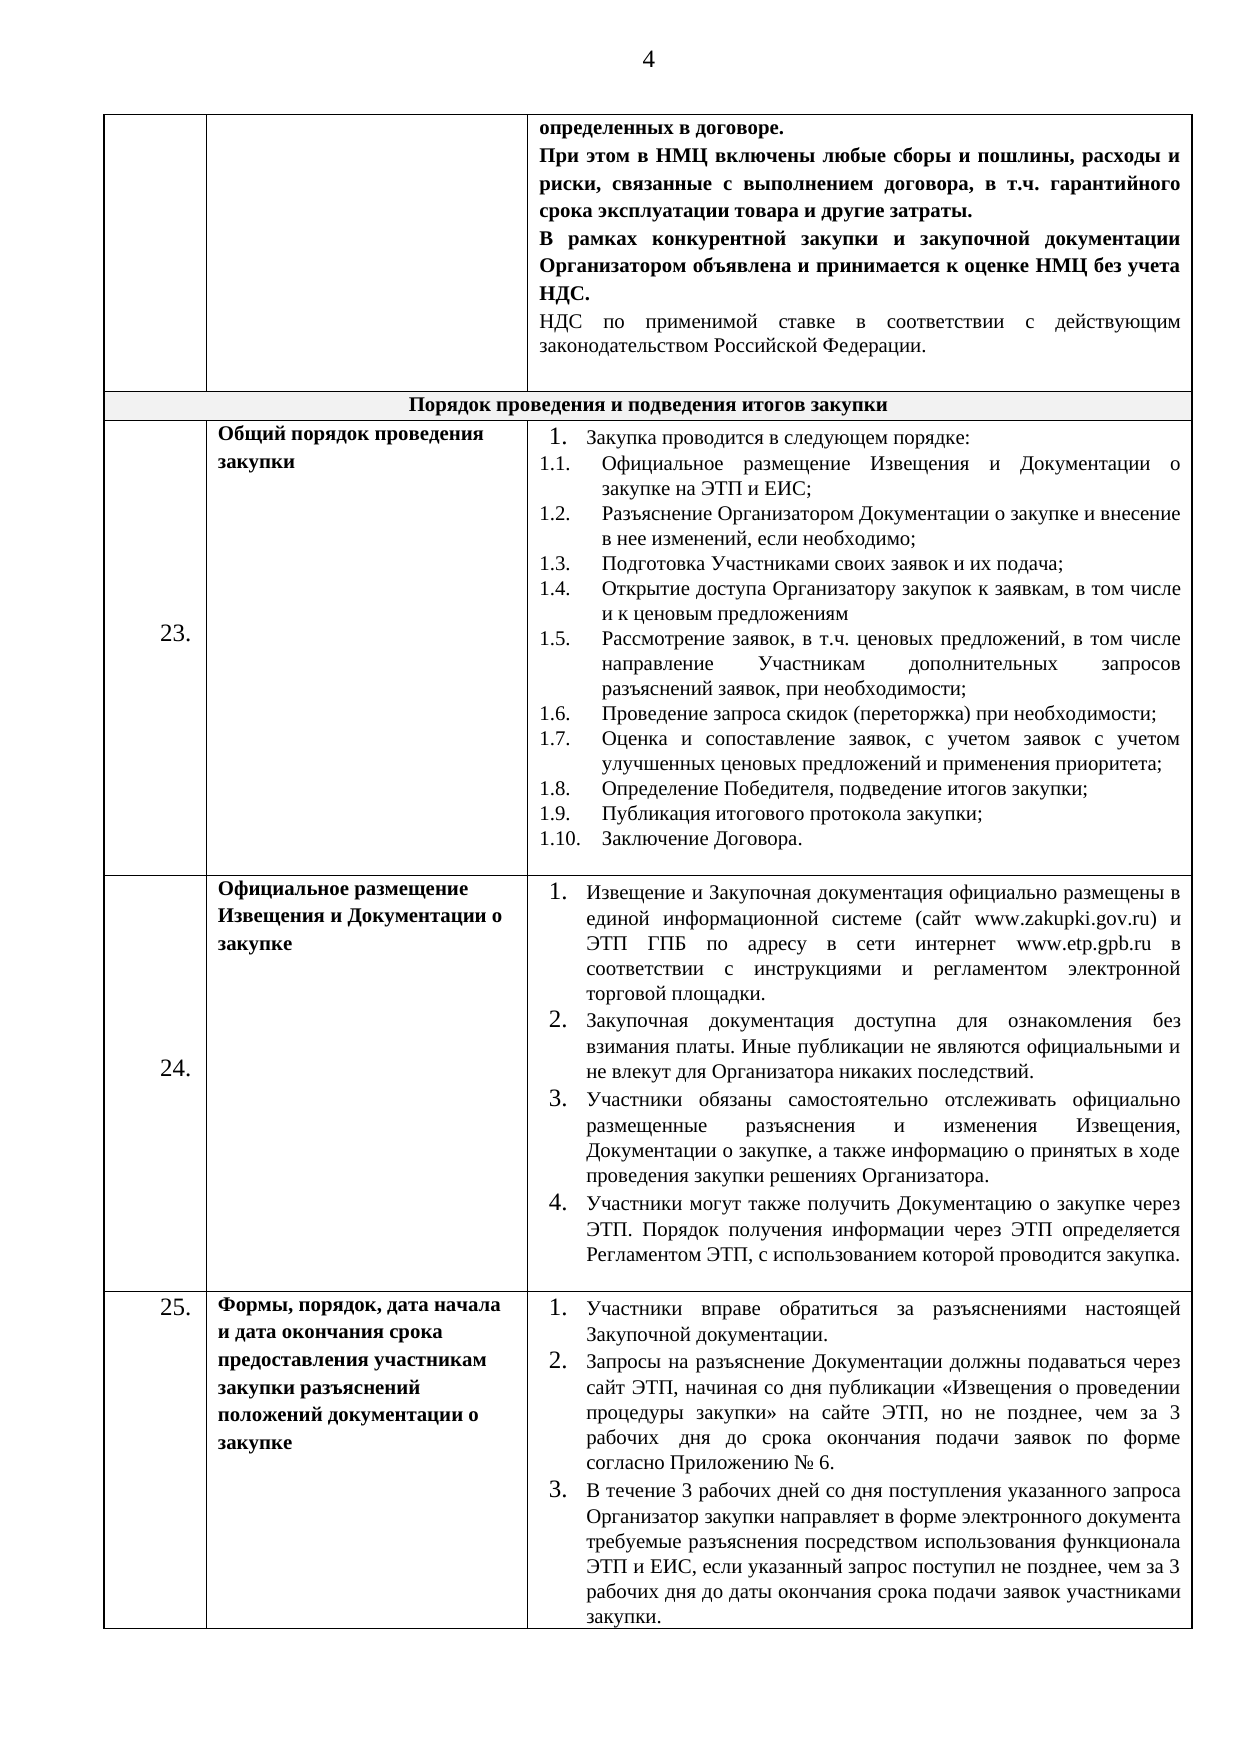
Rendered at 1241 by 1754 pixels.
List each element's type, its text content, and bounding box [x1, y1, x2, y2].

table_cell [207, 1292, 527, 1628]
table_cell [105, 115, 206, 391]
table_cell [207, 115, 527, 391]
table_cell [528, 1292, 1191, 1628]
table_cell [105, 876, 206, 1291]
table_cell Официальное размещение Извещения и Документации о закупке [207, 876, 527, 1291]
table_cell [105, 1292, 206, 1628]
table_cell Извещение и Закупочная документация официально размещены в единой информационной системе (сайт www.zakupki.gov.ru) и ЭТП ГПБ по адресу в сети интернет www.etp.gpb.ru в соответствии с инструкциями и регламентом электронной торговой площадки. Закупочная документация доступна для ознакомления без взимания платы. Иные публикации не являются официальными и не влекут для Организатора никаких последствий. Участники обязаны самостоятельно отслеживать официально размещенные разъяснения и изменения Извещения, Документации о закупке, а также информацию о принятых в ходе проведения закупки решениях Организатора. Участники могут также получить Документацию о закупке через ЭТП. Порядок получения информации через ЭТП определяется Регламентом ЭТП, с использованием которой проводится закупка. [528, 876, 1191, 1291]
table_cell Закупка проводится в следующем порядке: Официальное размещение Извещения и Документации о закупке на ЭТП и ЕИС; Разъяснение Организатором Документации о закупке и внесение в нее изменений, если необходимо; Подготовка Участниками своих заявок и их подача; Открытие доступа Организатору закупок к заявкам, в том числе и к ценовым предложениям Рассмотрение заявок, в т.ч. ценовых предложений, в том числе направление Участникам дополнительных запросов разъяснений заявок, при необходимости; Проведение запроса скидок (переторжка) при необходимости; Оценка и сопоставление заявок, с учетом заявок с учетом улучшенных ценовых предложений и применения приоритета; Определение Победителя, подведение итогов закупки; Публикация итогового протокола закупки; Заключение Договора. [528, 421, 1191, 875]
table_cell Общий порядок проведения закупки [207, 421, 527, 875]
table_cell [105, 421, 206, 875]
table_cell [528, 115, 1191, 391]
table_cell Порядок проведения и подведения итогов закупки [105, 392, 1191, 420]
